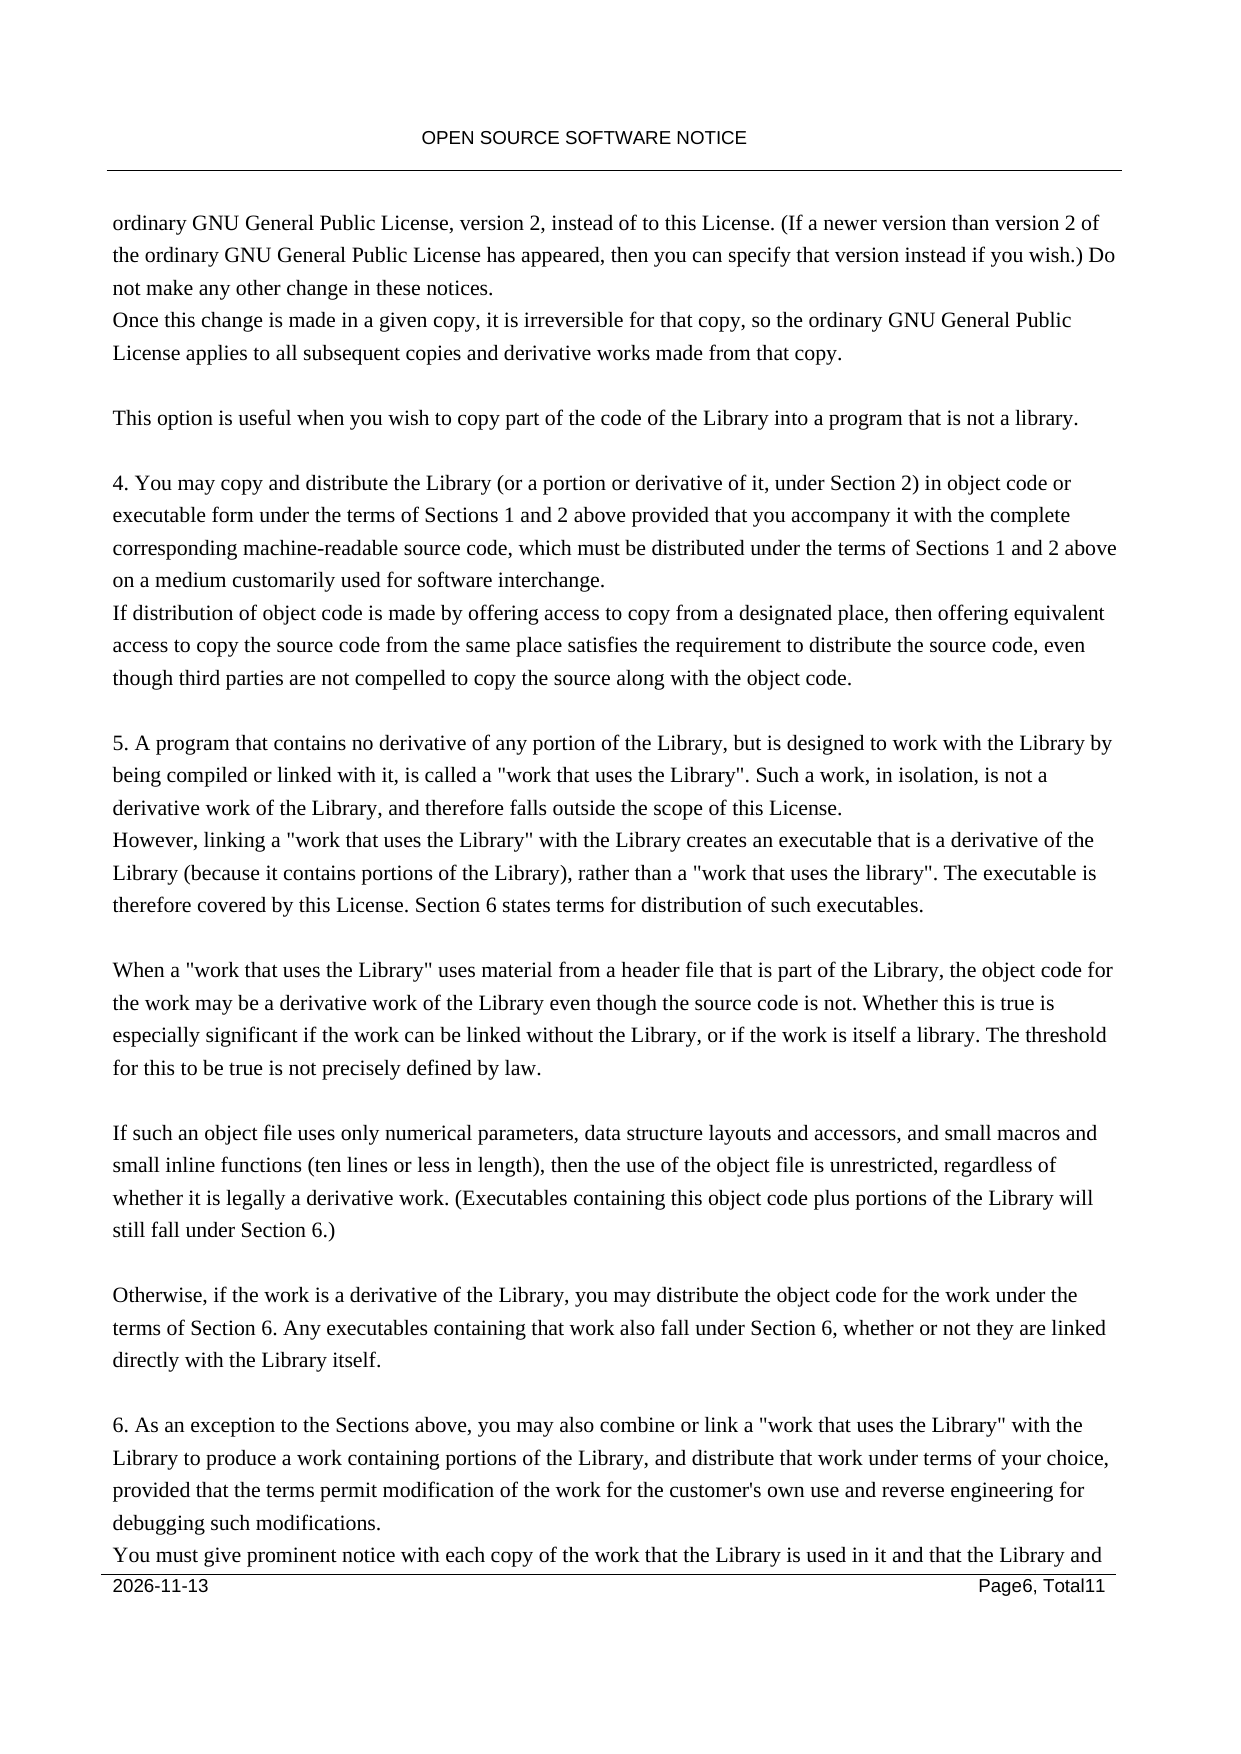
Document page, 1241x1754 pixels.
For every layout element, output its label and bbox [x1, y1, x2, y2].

text [112, 206, 1128, 1571]
